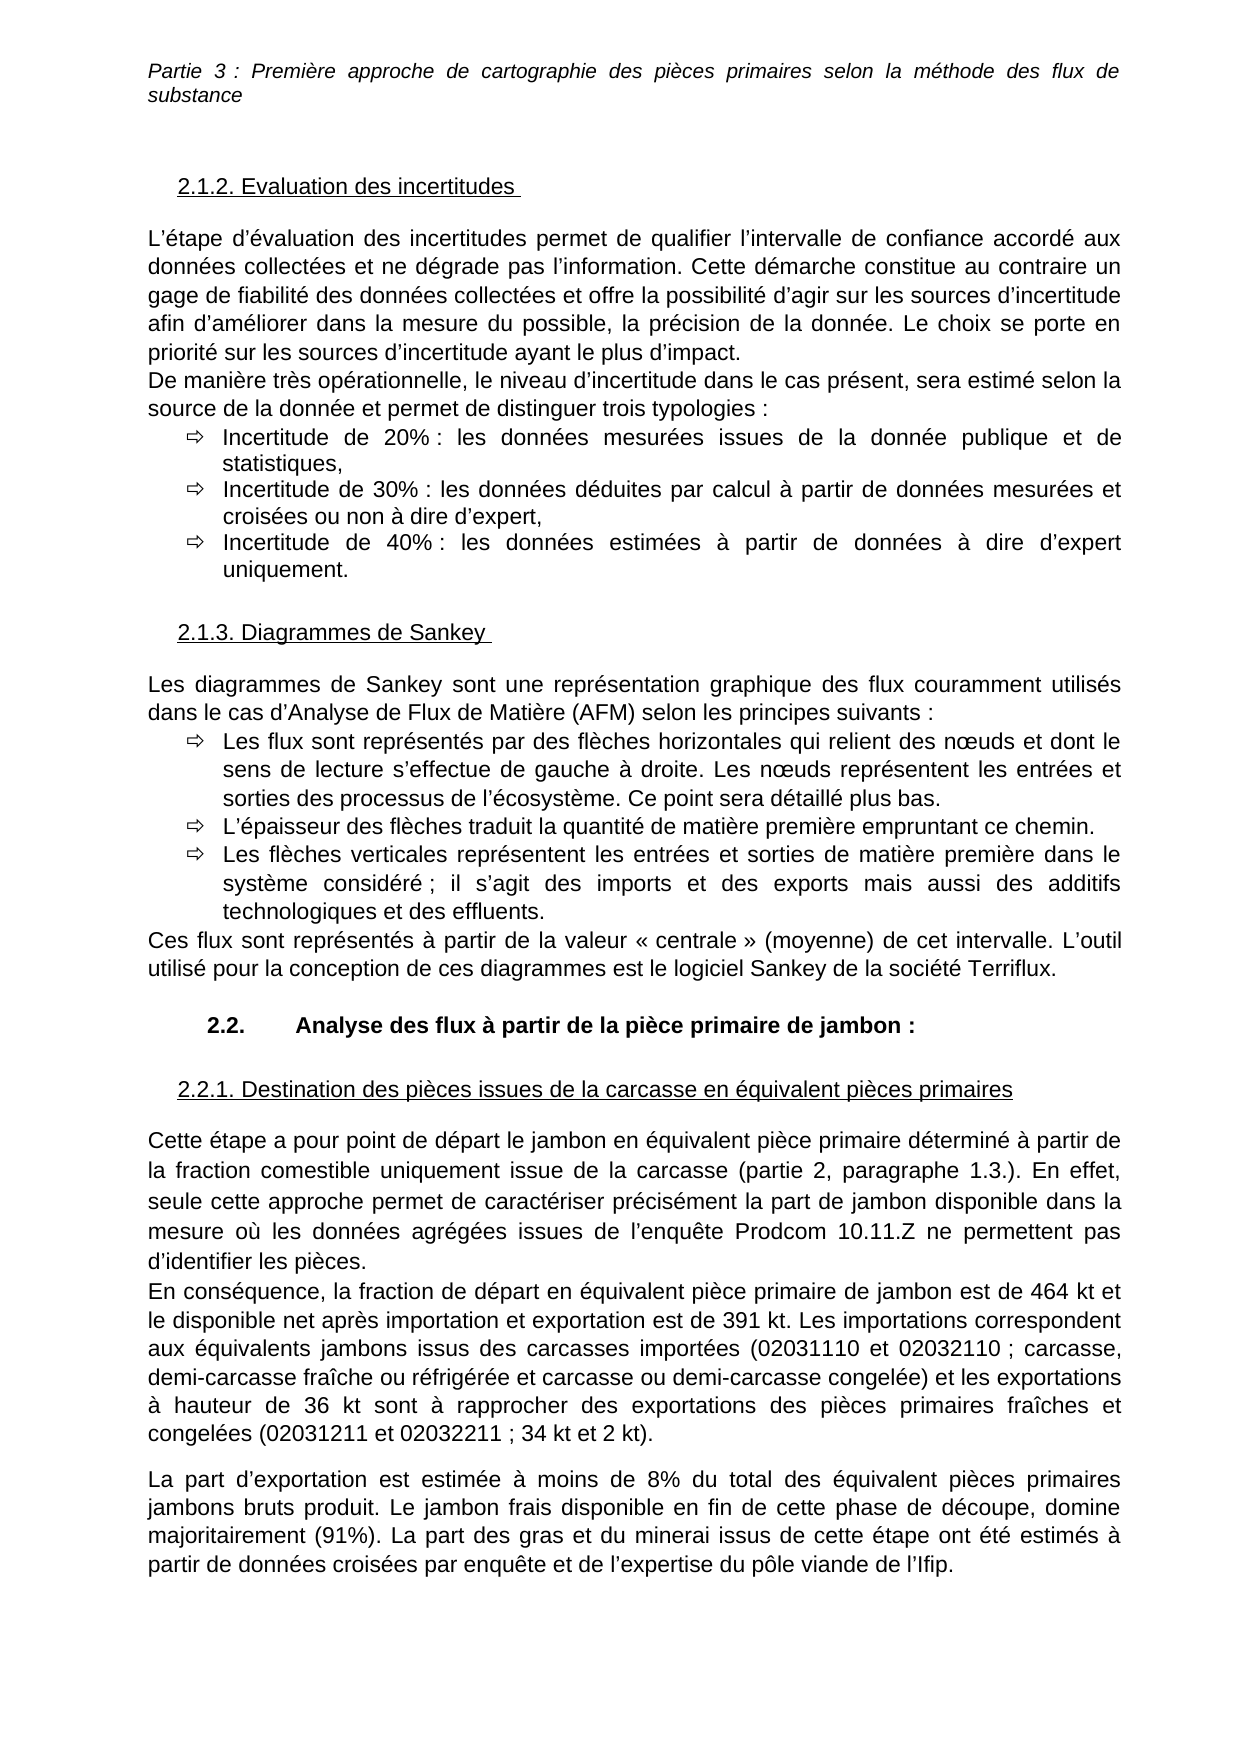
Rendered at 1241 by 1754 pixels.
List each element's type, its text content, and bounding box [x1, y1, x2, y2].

text Ces flux sont représentés à partir de la valeur « centrale » (moyenne) de cet intervalle. L’outil utilisé pour la conception de ces diagrammes est le logiciel Sankey de la société Terriflux. [148, 927, 1122, 981]
list Incertitude de 20% : les données mesurées issues de la donnée publique et de statistiques, [185, 424, 1122, 476]
list Incertitude de 40% : les données estimées à partir de données à dire d’expert uniquement. [185, 529, 1122, 582]
list Les flux sont représentés par des flèches horizontales qui relient des nœuds et dont le sens de lecture s’effectue de gauche à droite. Les nœuds représentent les entrées et sorties des processus de l’écosystème. Ce point sera détaillé plus bas. [185, 728, 1122, 811]
subtitle 2.1.3. Diagrammes de Sankey [177, 619, 1122, 646]
list Les flèches verticales représentent les entrées et sorties de matière première dans le système considéré ; il s’agit des imports et des exports mais aussi des additifs technologiques et des effluents. [185, 841, 1122, 924]
text L’étape d’évaluation des incertitudes permet de qualifier l’intervalle de confiance accordé aux données collectées et ne dégrade pas l’information. Cette démarche constitue au contraire un gage de fiabilité des données collectées et offre la possibilité d’agir sur les sources d’incertitude afin d’améliorer dans la mesure du possible, la précision de la donnée. Le choix se porte en priorité sur les sources d’incertitude ayant le plus d’impact. [148, 225, 1122, 365]
text De manière très opérationnelle, le niveau d’incertitude dans le cas présent, sera estimé selon la source de la donnée et permet de distinguer trois typologies : [148, 367, 1122, 422]
subtitle 2.2.1. Destination des pièces issues de la carcasse en équivalent pièces primaires [177, 1076, 1122, 1102]
subtitle 2.2. Analyse des flux à partir de la pièce primaire de jambon : [207, 1012, 1122, 1038]
text Les diagrammes de Sankey sont une représentation graphique des flux couramment utilisés dans le cas d’Analyse de Flux de Matière (AFM) selon les principes suivants : [148, 671, 1122, 726]
text Cette étape a pour point de départ le jambon en équivalent pièce primaire déterminé à partir de la fraction comestible uniquement issue de la carcasse (partie 2, paragraphe 1.3.). En effet, seule cette approche permet de caractériser précisément la part de jambon disponible dans la mesure où les données agrégées issues de l’enquête Prodcom 10.11.Z ne permettent pas d’identifier les pièces. [148, 1127, 1122, 1274]
text En conséquence, la fraction de départ en équivalent pièce primaire de jambon est de 464 kt et le disponible net après importation et exportation est de 391 kt. Les importations correspondent aux équivalents jambons issus des carcasses importées (02031110 et 02032110 ; carcasse, demi-carcasse fraîche ou réfrigérée et carcasse ou demi-carcasse congelée) et les exportations à hauteur de 36 kt sont à rapprocher des exportations des pièces primaires fraîches et congelées (02031211 et 02032211 ; 34 kt et 2 kt). [148, 1278, 1122, 1447]
list Incertitude de 30% : les données déduites par calcul à partir de données mesurées et croisées ou non à dire d’expert, [185, 476, 1122, 529]
subtitle 2.1.2. Evaluation des incertitudes [177, 173, 1122, 200]
text La part d’exportation est estimée à moins de 8% du total des équivalent pièces primaires jambons bruts produit. Le jambon frais disponible en fin de cette phase de découpe, domine majoritairement (91%). La part des gras et du minerai issus de cette étape ont été estimés à partir de données croisées par enquête et de l’expertise du pôle viande de l’Ifip. [148, 1466, 1122, 1577]
list L’épaisseur des flèches traduit la quantité de matière première empruntant ce chemin. [185, 813, 1122, 839]
